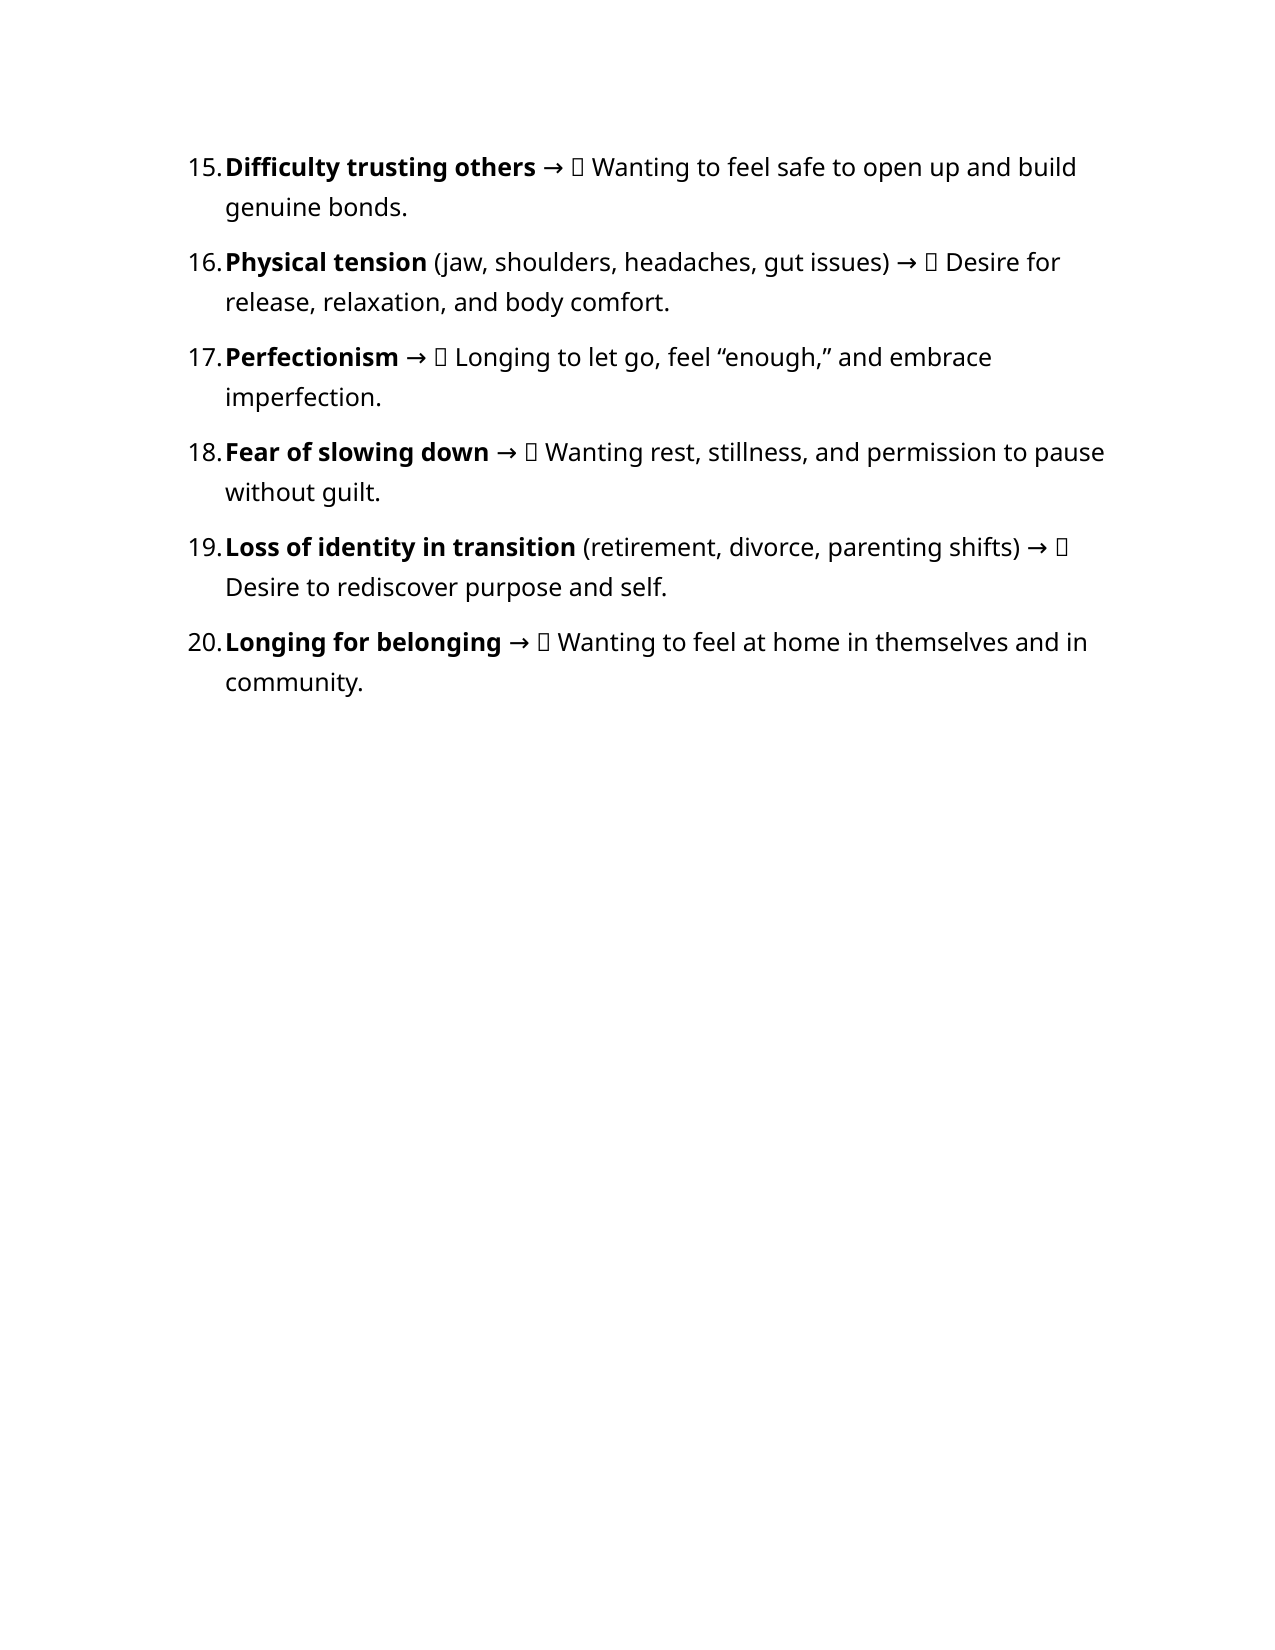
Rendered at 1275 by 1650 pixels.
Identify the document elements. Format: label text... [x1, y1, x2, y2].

list Difficulty trusting others → 🌅 Wanting to feel safe to open up and build genuine bonds. [187, 150, 1125, 223]
list Longing for belonging → 🌅 Wanting to feel at home in themselves and in community. [187, 625, 1125, 698]
list Loss of identity in transition (retirement, divorce, parenting shifts) → 🌅 Desire to rediscover purpose and self. [187, 530, 1125, 603]
list Fear of slowing down → 🌅 Wanting rest, stillness, and permission to pause without guilt. [187, 435, 1125, 508]
list Physical tension (jaw, shoulders, headaches, gut issues) → 🌅 Desire for release, relaxation, and body comfort. [187, 245, 1125, 318]
list Perfectionism → 🌅 Longing to let go, feel “enough,” and embrace imperfection. [187, 340, 1125, 413]
